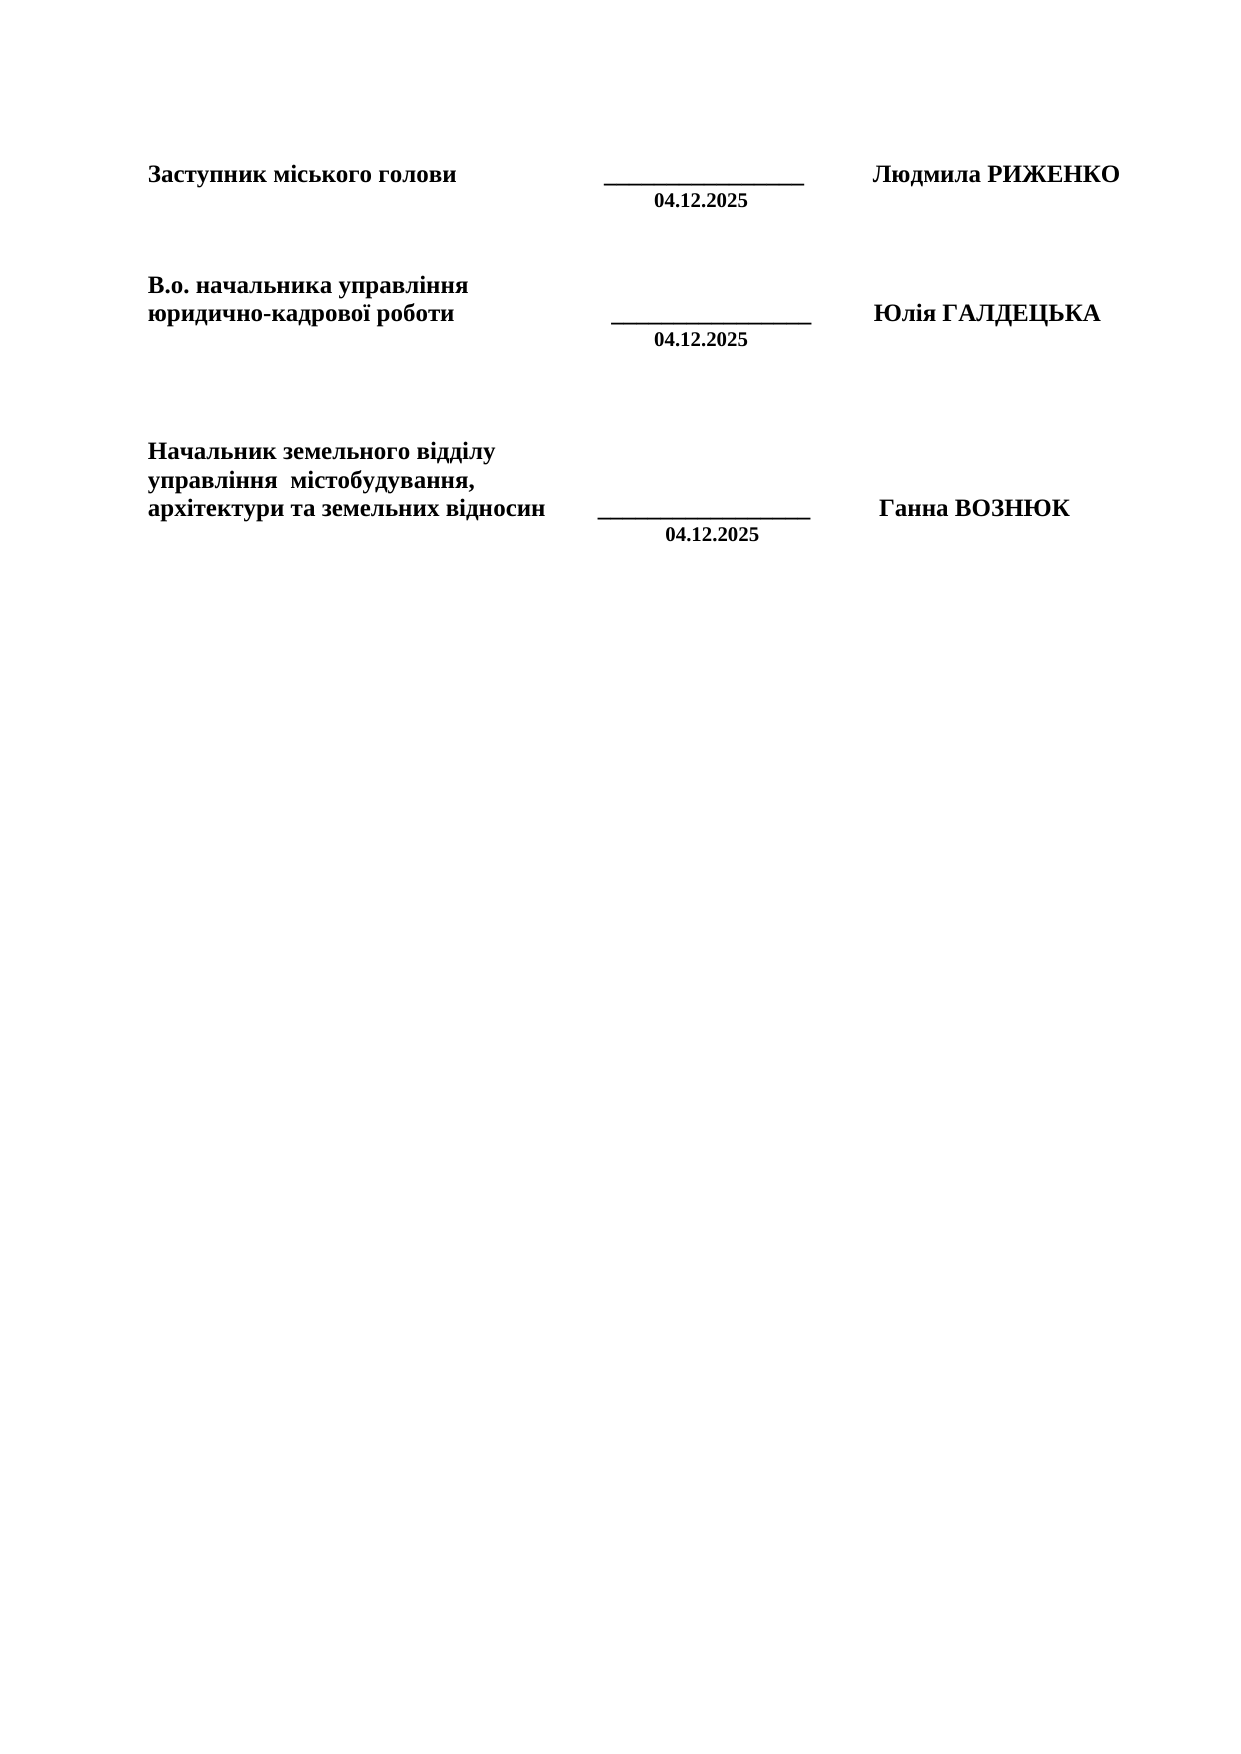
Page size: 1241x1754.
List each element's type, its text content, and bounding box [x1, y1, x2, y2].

text В.о. начальника управління [148, 241, 1152, 298]
text Заступник міського голови ________________ Людмила РИЖЕНКО [148, 159, 1152, 188]
text юридично-кадрової роботи ________________ Юлія ГАЛДЕЦЬКА [148, 298, 1152, 327]
text архітектури та земельних відносин _________________ Ганна ВОЗНЮК [148, 493, 1152, 522]
text управління містобудування, [148, 465, 1152, 493]
text Начальник земельного відділу [148, 436, 1152, 465]
text 04.12.2025 [148, 522, 1152, 546]
text 04.12.2025 [148, 327, 1152, 436]
text 04.12.2025 [148, 188, 1152, 212]
